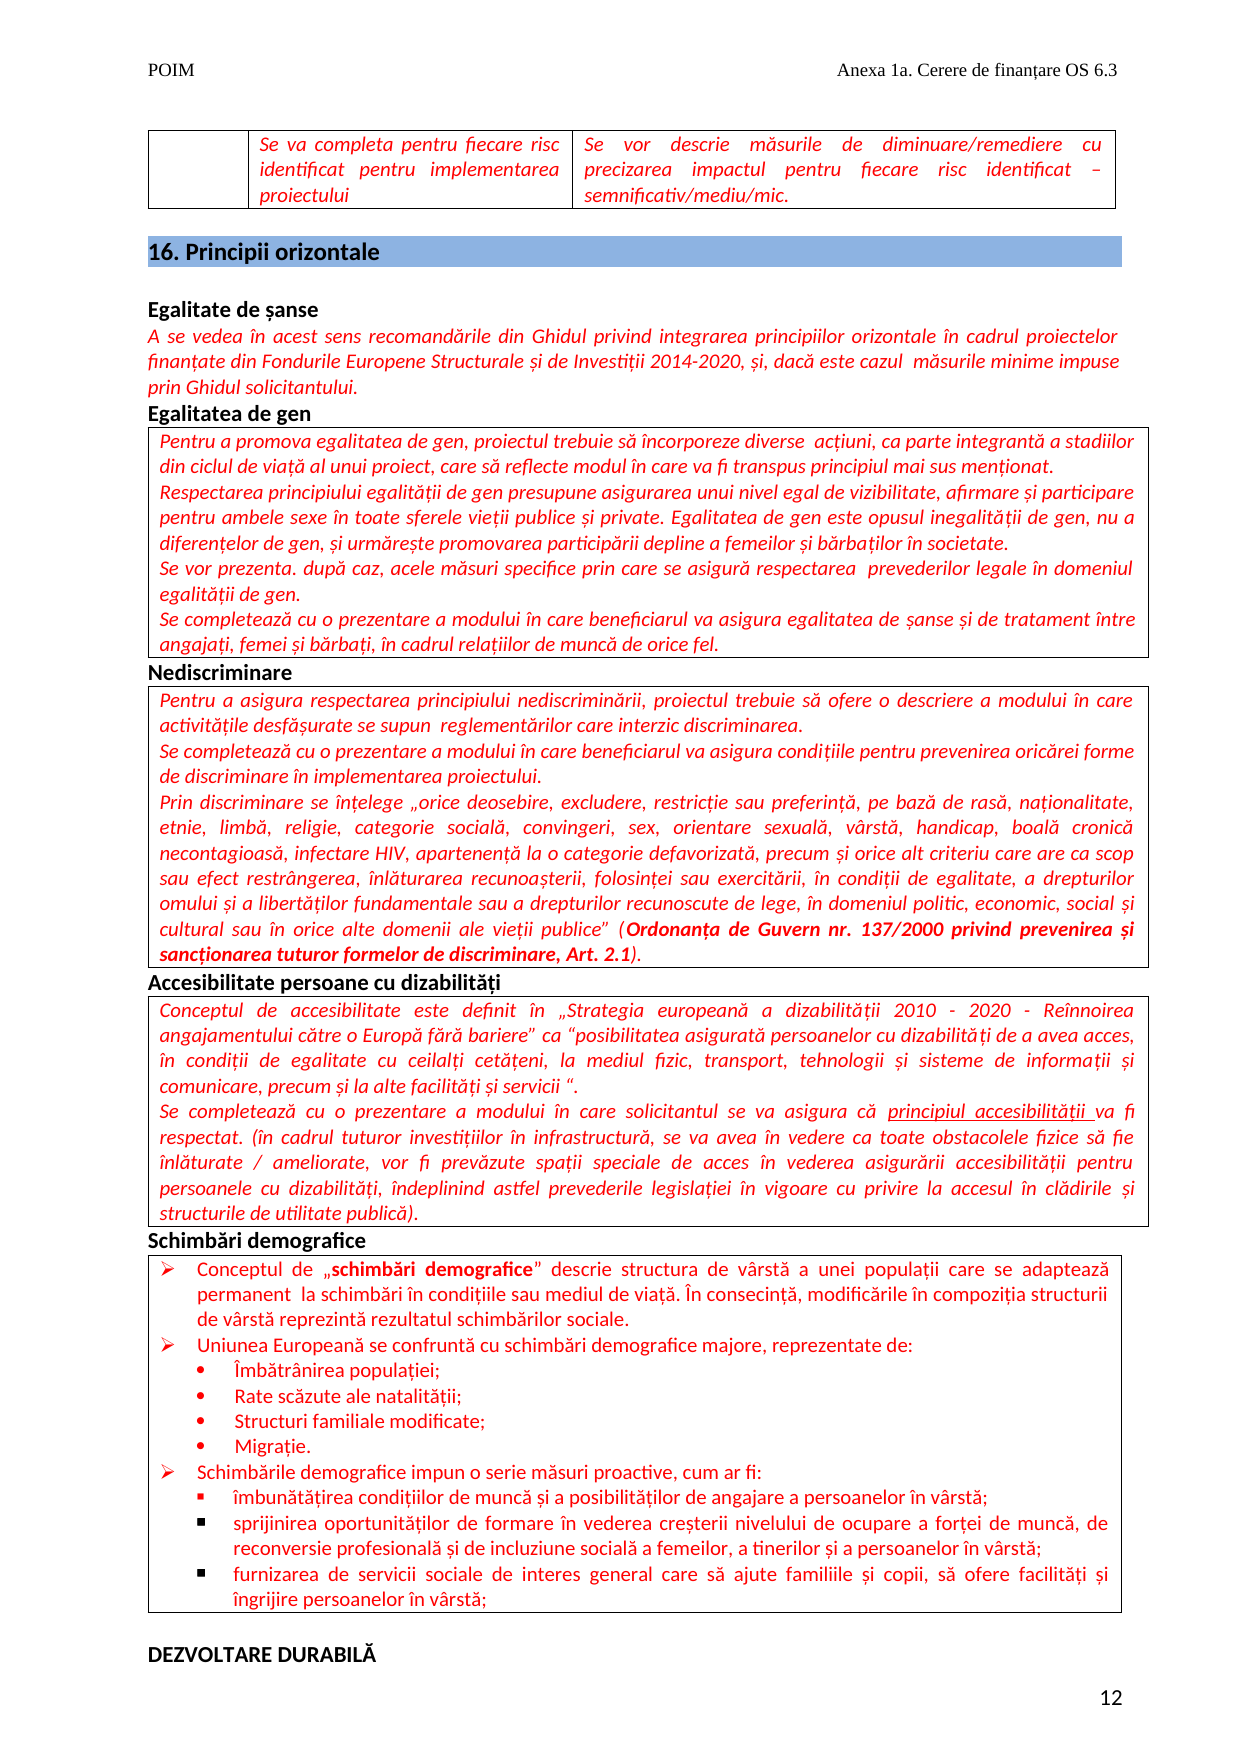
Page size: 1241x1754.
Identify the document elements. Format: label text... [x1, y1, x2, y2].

table_header Conceptul de „schimbări demografice” descrie structura de vârstă a unei populații care se adaptează permanent la schimbări în condițiile sau mediul de viață. În consecință, modificările în compoziția structurii de vârstă reprezintă rezultatul schimbărilor sociale. Uniunea Europeană se confruntă cu schimbări demografice majore, reprezentate de: Îmbătrânirea populației; Rate scăzute ale natalității; Structuri familiale modificate; Migrație. Schimbările demografice impun o serie măsuri proactive, cum ar fi: îmbunătățirea condițiilor de muncă și a posibilităților de angajare a persoanelor în vârstă; sprijinirea oportunităților de formare în vederea creșterii nivelului de ocupare a forței de muncă, de reconversie profesională și de incluziune socială a femeilor, a tinerilor și a persoanelor în vârstă; furnizarea de servicii sociale de interes general care să ajute familiile și copii, să ofere facilități și îngrijire persoanelor în vârstă; [149, 1256, 1121, 1612]
subtitle 16. Principii orizontale [148, 236, 1122, 267]
table_header Pentru a promova egalitatea de gen, proiectul trebuie să încorporeze diverse acţiuni, ca parte integrantă a stadiilor din ciclul de viață al unui proiect, care să reflecte modul în care va fi transpus principiul mai sus menţionat. Respectarea principiului egalităţii de gen presupune asigurarea unui nivel egal de vizibilitate, afirmare și participare pentru ambele sexe în toate sferele vieții publice și private. Egalitatea de gen este opusul inegalității de gen, nu a diferențelor de gen, și urmărește promovarea participării depline a femeilor și bărbaților în societate. Se vor prezenta. după caz, acele măsuri specifice prin care se asigură respectarea prevederilor legale în domeniul egalității de gen. Se completează cu o prezentare a modului în care beneficiarul va asigura egalitatea de şanse şi de tratament între angajaţi, femei şi bărbaţi, în cadrul relaţiilor de muncă de orice fel. [149, 428, 1148, 657]
text Accesibilitate persoane cu dizabilități [148, 968, 1122, 996]
text Schimbări demografice [148, 1227, 1122, 1255]
text Egalitatea de gen [148, 399, 1122, 427]
text DEZVOLTARE DURABILĂ [148, 1641, 1122, 1669]
text A se vedea în acest sens recomandările din Ghidul privind integrarea principiilor orizontale în cadrul proiectelor finanţate din Fondurile Europene Structurale şi de Investiţii 2014-2020, și, dacă este cazul măsurile minime impuse prin Ghidul solicitantului. [148, 323, 1122, 399]
table_header Conceptul de accesibilitate este definit în „Strategia europeană a dizabilității 2010 - 2020 - Reînnoirea angajamentului către o Europă fără bariere” ca “posibilitatea asigurată persoanelor cu dizabilități de a avea acces, în condiții de egalitate cu ceilalți cetățeni, la mediul fizic, transport, tehnologii și sisteme de informații și comunicare, precum și la alte facilități și servicii “. Se completează cu o prezentare a modului în care solicitantul se va asigura că principiul accesibilității va fi respectat. (în cadrul tuturor investiţiilor în infrastructură, se va avea în vedere ca toate obstacolele fizice să fie înlăturate / ameliorate, vor fi prevăzute spaţii speciale de acces în vederea asigurării accesibilităţii pentru persoanele cu dizabilităţi, îndeplinind astfel prevederile legislaţiei în vigoare cu privire la accesul în clădirile şi structurile de utilitate publică). [149, 997, 1148, 1226]
table_cell Se va completa pentru fiecare risc identificat pentru implementarea proiectului [249, 131, 572, 207]
table_header Pentru a asigura respectarea principiului nediscriminării, proiectul trebuie să ofere o descriere a modului în care activităţile desfăşurate se supun reglementărilor care interzic discriminarea. Se completează cu o prezentare a modului în care beneficiarul va asigura condițiile pentru prevenirea oricărei forme de discriminare în implementarea proiectului. Prin discriminare se înţelege „orice deosebire, excludere, restricţie sau preferinţă, pe bază de rasă, naţionalitate, etnie, limbă, religie, categorie socială, convingeri, sex, orientare sexuală, vârstă, handicap, boală cronică necontagioasă, infectare HIV, apartenenţă la o categorie defavorizată, precum şi orice alt criteriu care are ca scop sau efect restrângerea, înlăturarea recunoaşterii, folosinţei sau exercitării, în condiţii de egalitate, a drepturilor omului şi a libertăţilor fundamentale sau a drepturilor recunoscute de lege, în domeniul politic, economic, social şi cultural sau în orice alte domenii ale vieţii publice” (Ordonanța de Guvern nr. 137/2000 privind prevenirea și sancționarea tuturor formelor de discriminare, Art. 2.1). [149, 687, 1148, 967]
text Nediscriminare [148, 658, 1122, 686]
table_cell [149, 131, 248, 207]
text Egalitate de șanse [148, 295, 1122, 323]
table_cell Se vor descrie măsurile de diminuare/remediere cu precizarea impactul pentru fiecare risc identificat – semnificativ/mediu/mic. [573, 131, 1115, 207]
